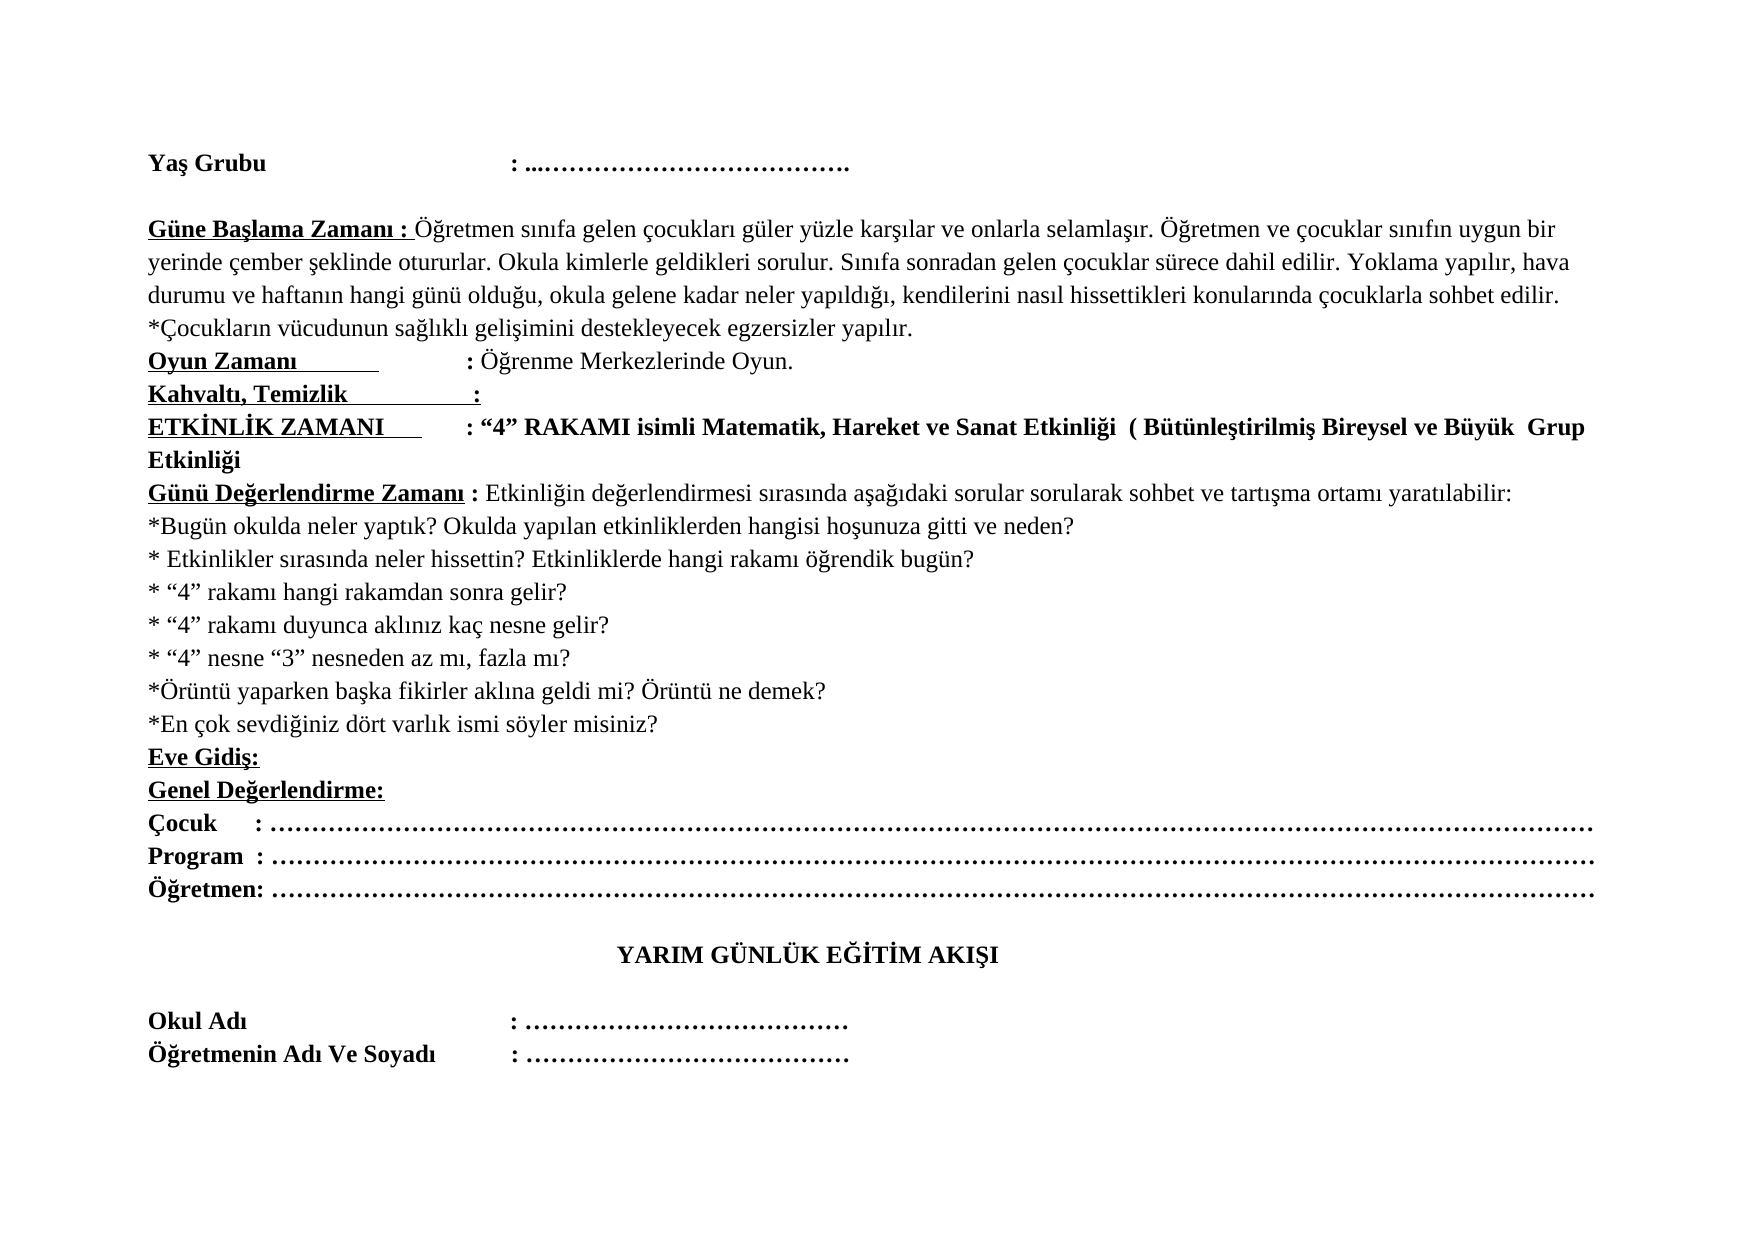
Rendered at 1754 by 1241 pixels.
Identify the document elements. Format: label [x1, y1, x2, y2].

text [148, 148, 1606, 1068]
